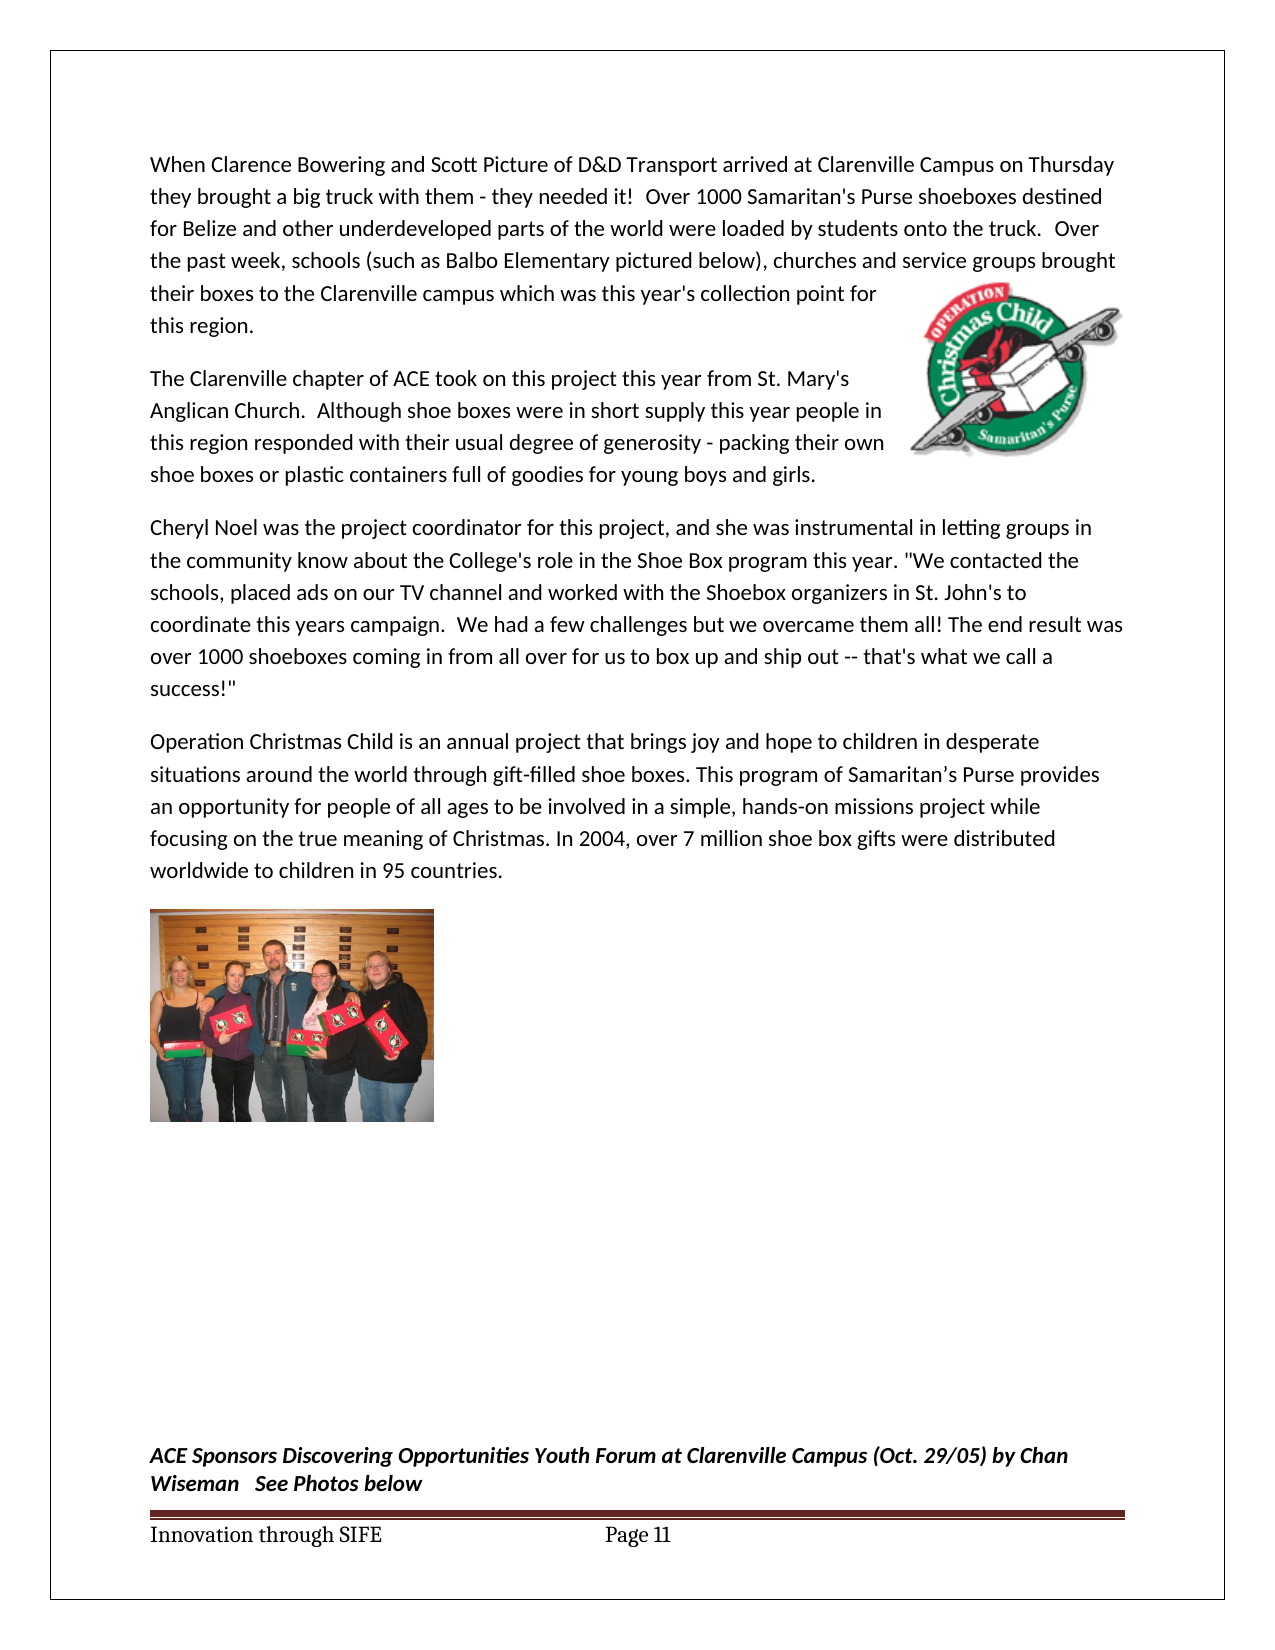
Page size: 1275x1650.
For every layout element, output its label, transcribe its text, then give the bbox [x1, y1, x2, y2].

picture [150, 909, 434, 1122]
text Cheryl Noel was the project coordinator for this project, and she was instrumental in letting groups in the community know about the College's role in the Shoe Box program this year. "We contacted the schools, placed ads on our TV channel and worked with the Shoebox organizers in St. John's to coordinate this years campaign. We had a few challenges but we overcame them all! The end result was over 1000 shoeboxes coming in from all over for us to box up and ship out -- that's what we call a success!" [150, 513, 1125, 702]
text ACE Sponsors Discovering Opportunities Youth Forum at Clarenville Campus (Oct. 29/05) by Chan Wiseman See Photos below [150, 1441, 1125, 1497]
text When Clarence Bowering and Scott Picture of D&D Transport arrived at Clarenville Campus on Thursday they brought a big truck with them - they needed it! Over 1000 Samaritan's Purse shoeboxes destined for Belize and other underdeveloped parts of the world were loaded by students onto the truck. Over the past week, schools (such as Balbo Elementary pictured below), churches and service groups brought their boxes to the Clarenville campus which was this year's collection point for this region. [150, 150, 1125, 339]
text Operation Christmas Child is an annual project that brings joy and hope to children in desperate situations around the world through gift-filled shoe boxes. This program of Samaritan’s Purse provides an opportunity for people of all ages to be involved in a simple, hands-on missions project while focusing on the true meaning of Christmas. In 2004, over 7 million shoe box gifts were distributed worldwide to children in 95 countries. [150, 727, 1125, 884]
text The Clarenville chapter of ACE took on this project this year from St. Mary's Anglican Church. Although shoe boxes were in short supply this year people in this region responded with their usual degree of generosity - packing their own shoe boxes or plastic containers full of goodies for young boys and girls. [150, 364, 1125, 488]
picture [903, 278, 1125, 460]
